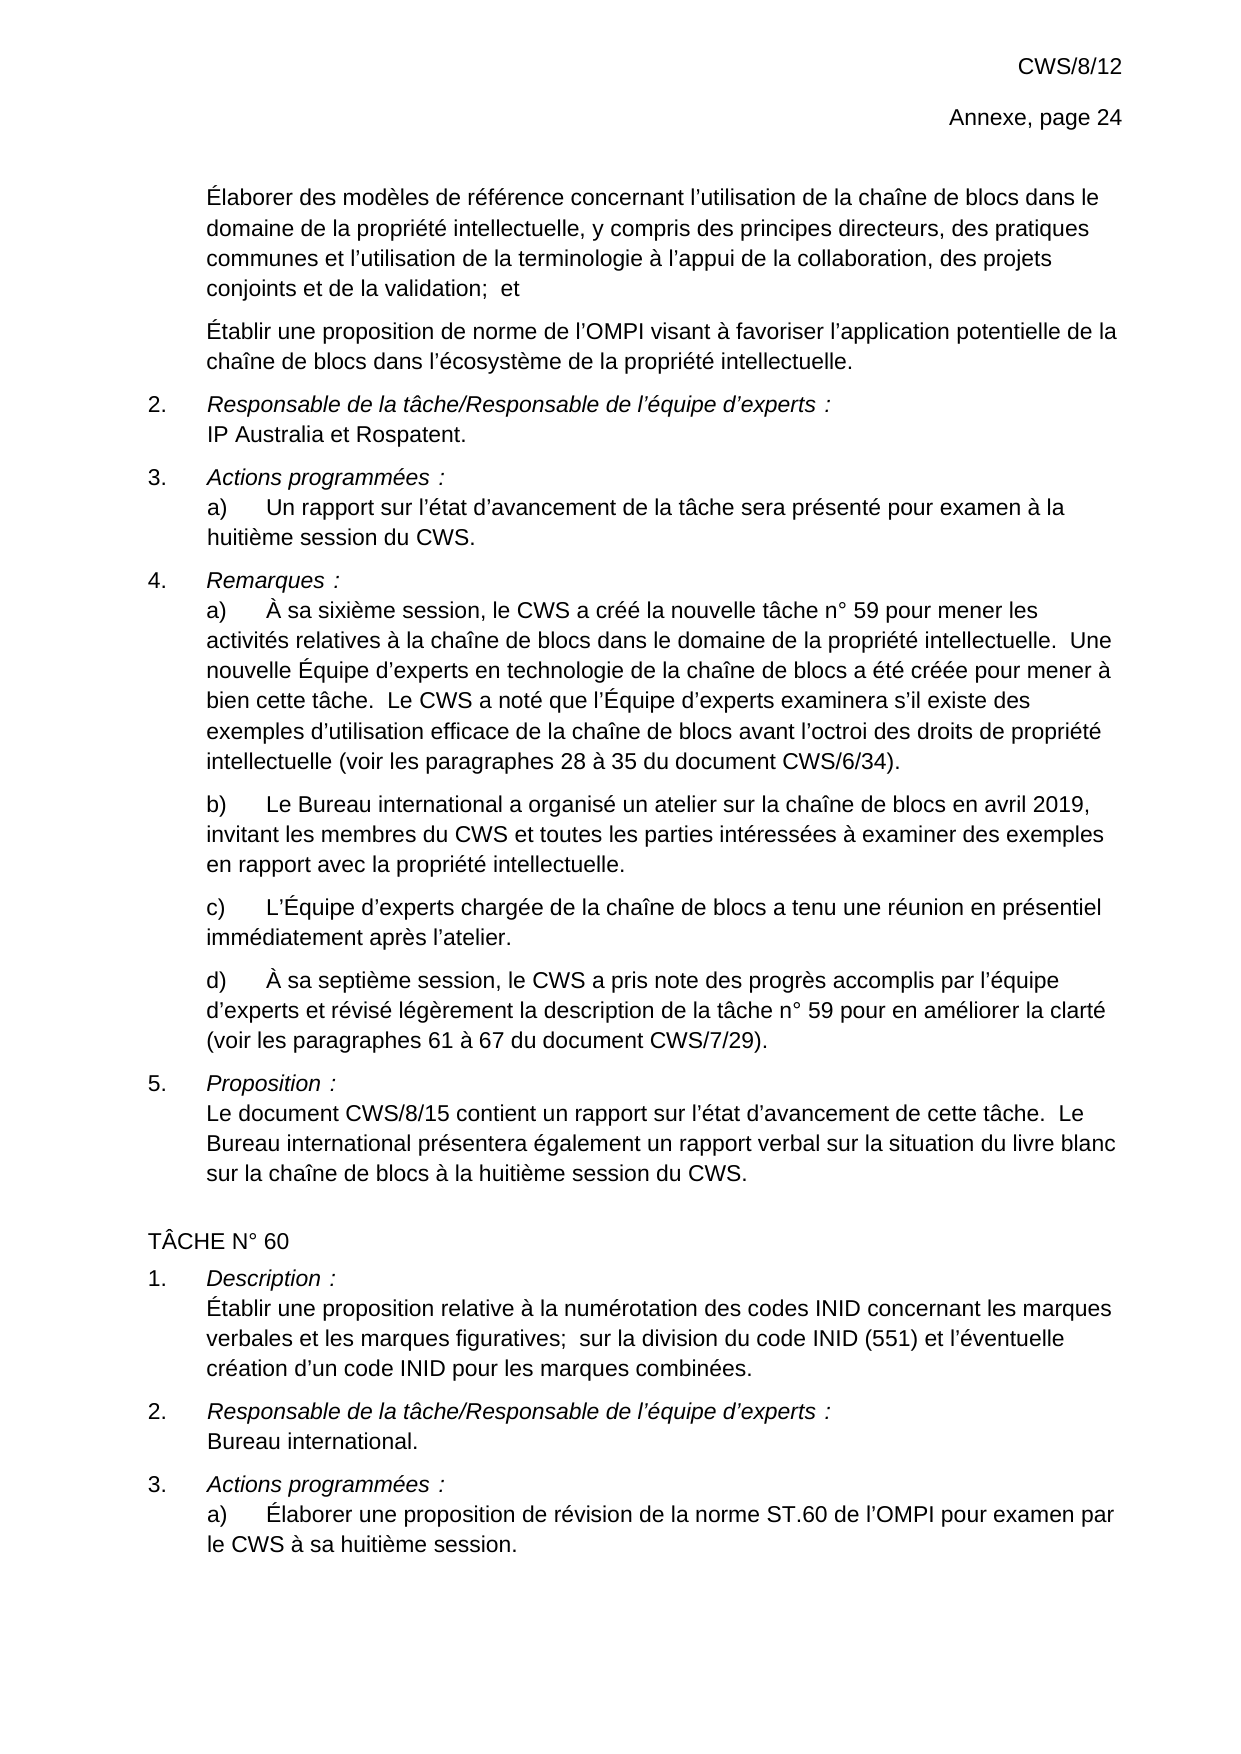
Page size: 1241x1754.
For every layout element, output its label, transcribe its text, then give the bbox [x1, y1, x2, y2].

text Élaborer des modèles de référence concernant l’utilisation de la chaîne de blocs dans le domaine de la propriété intellectuelle, y compris des principes directeurs, des pratiques communes et l’utilisation de la terminologie à l’appui de la collaboration, des projets conjoints et de la validation; et [148, 184, 1122, 301]
text d) À sa septième session, le CWS a pris note des progrès accomplis par l’équipe d’experts et révisé légèrement la description de la tâche n° 59 pour en améliorer la clarté (voir les paragraphes 61 à 67 du document CWS/7/29). [148, 967, 1122, 1053]
text 2. Responsable de la tâche/Responsable de l’équipe d’experts : Bureau international. [148, 1398, 1122, 1454]
text c) L’Équipe d’experts chargée de la chaîne de blocs a tenu une réunion en présentiel immédiatement après l’atelier. [148, 894, 1122, 950]
text 3. Actions programmées : a) Un rapport sur l’état d’avancement de la tâche sera présenté pour examen à la huitième session du CWS. [148, 463, 1122, 550]
text 2. Responsable de la tâche/Responsable de l’équipe d’experts : IP Australia et Rospatent. [148, 391, 1122, 447]
text Établir une proposition de norme de l’OMPI visant à favoriser l’application potentielle de la chaîne de blocs dans l’écosystème de la propriété intellectuelle. [148, 318, 1122, 374]
subtitle Tâche n° 60 [148, 1228, 1122, 1254]
text b) Le Bureau international a organisé un atelier sur la chaîne de blocs en avril 2019, invitant les membres du CWS et toutes les parties intéressées à examiner des exemples en rapport avec la propriété intellectuelle. [148, 791, 1122, 877]
text 4. Remarques : a) À sa sixième session, le CWS a créé la nouvelle tâche n° 59 pour mener les activités relatives à la chaîne de blocs dans le domaine de la propriété intellectuelle. Une nouvelle Équipe d’experts en technologie de la chaîne de blocs a été créée pour mener à bien cette tâche. Le CWS a noté que l’Équipe d’experts examinera s’il existe des exemples d’utilisation efficace de la chaîne de blocs avant l’octroi des droits de propriété intellectuelle (voir les paragraphes 28 à 35 du document CWS/6/34). [148, 567, 1122, 774]
text 3. Actions programmées : a) Élaborer une proposition de révision de la norme ST.60 de l’OMPI pour examen par le CWS à sa huitième session. [148, 1471, 1122, 1558]
text 5. Proposition : Le document CWS/8/15 contient un rapport sur l’état d’avancement de cette tâche. Le Bureau international présentera également un rapport verbal sur la situation du livre blanc sur la chaîne de blocs à la huitième session du CWS. [148, 1070, 1122, 1187]
text 1. Description : Établir une proposition relative à la numérotation des codes INID concernant les marques verbales et les marques figuratives; sur la division du code INID (551) et l’éventuelle création d’un code INID pour les marques combinées. [148, 1264, 1122, 1382]
